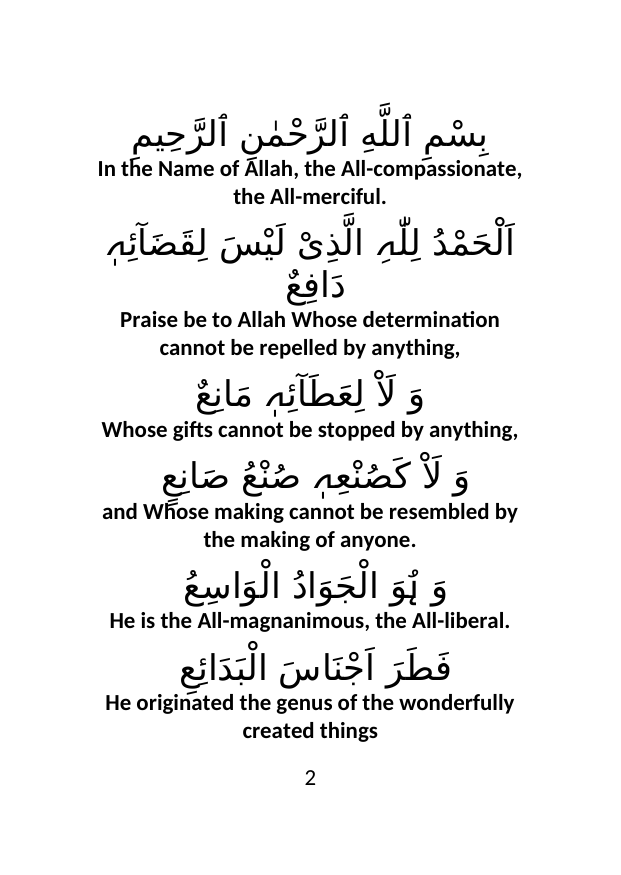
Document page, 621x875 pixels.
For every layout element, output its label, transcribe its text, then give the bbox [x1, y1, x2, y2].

text He originated the genus of the wonderfully created things [90, 688, 530, 744]
text بِسْمِ ٱللَّهِ ٱلرَّحْمٰنِ ٱلرَّحِيمِ [90, 113, 530, 154]
text and Whose making cannot be resembled by the making of anyone. [90, 497, 530, 553]
text فَطَرَ اَجْنَاسَ الْبَدَائِعِ [90, 647, 530, 688]
text وَ لَاْ کَصُنْعِہٖ صُنْعُ صَانِعٍ [90, 456, 530, 497]
text اَلْحَمْدُ لِلّٰہِ الَّذِیْ لَیْسَ لِقَضَآئِہٖ دَافِعٌ [90, 223, 530, 305]
text In the Name of Allah, the All-compassionate, the All-merciful. [90, 154, 530, 210]
text وَ ہُوَ الْجَوَادُ الْوَاسِعُ [90, 565, 530, 607]
text وَ لَاْ لِعَطَآئِہٖ مَانِعٌ [90, 374, 530, 415]
text Whose gifts cannot be stopped by anything, [90, 415, 530, 443]
text Praise be to Allah Whose determination cannot be repelled by anything, [90, 305, 530, 361]
text He is the All-magnanimous, the All-liberal. [90, 607, 530, 635]
